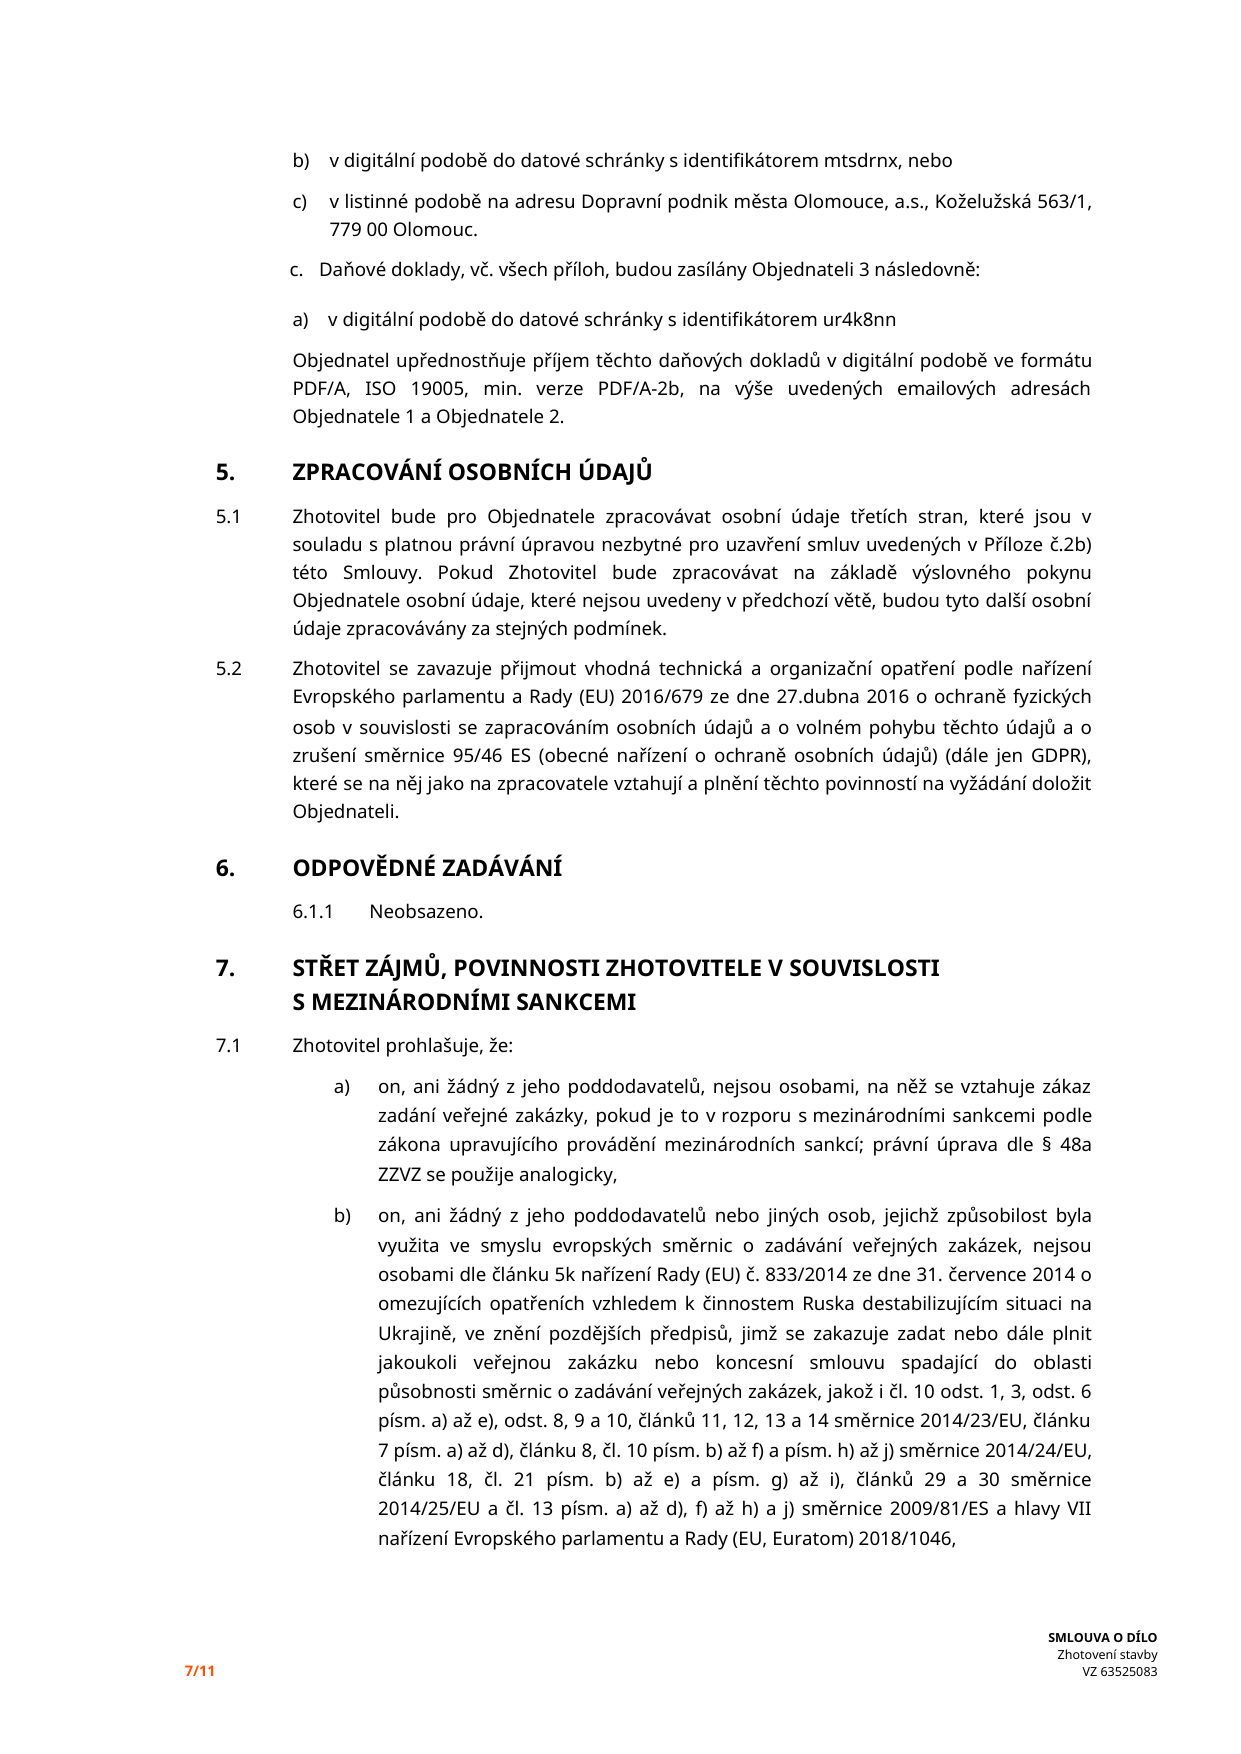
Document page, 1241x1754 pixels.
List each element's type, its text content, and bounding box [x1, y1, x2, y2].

list b) v digitální podobě do datové schránky s identifikátorem mtsdrnx, nebo [292, 147, 1093, 173]
list a) v digitální podobě do datové schránky s identifikátorem ur4k8nn [292, 307, 1093, 332]
text Zhotovitel bude pro Objednatele zpracovávat osobní údaje třetích stran, které jsou v souladu s platnou právní úpravou nezbytné pro uzavření smluv uvedených v Příloze č.2b) této Smlouvy. Pokud Zhotovitel bude zpracovávat na základě výslovného pokynu Objednatele osobní údaje, které nejsou uvedeny v předchozí větě, budou tyto další osobní údaje zpracovávány za stejných podmínek. [216, 503, 1093, 641]
text Neobsazeno. [292, 898, 1093, 924]
list c) v listinné podobě na adresu Dopravní podnik města Olomouce, a.s., Koželužská 563/1, 779 00 Olomouc. [292, 188, 1093, 242]
list Objednatel upřednostňuje příjem těchto daňových dokladů v digitální podobě ve formátu PDF/A, ISO 19005, min. verze PDF/A-2b, na výše uvedených emailových adresách Objednatele 1 a Objednatele 2. [292, 347, 1093, 429]
text Zhotovitel se zavazuje přijmout vhodná technická a organizační opatření podle nařízení Evropského parlamentu a Rady (EU) 2016/679 ze dne 27.dubna 2016 o ochraně fyzických osob v souvislosti se zapracováním osobních údajů a o volném pohybu těchto údajů a o zrušení směrnice 95/46 ES (obecné nařízení o ochraně osobních údajů) (dále jen GDPR), které se na něj jako na zpracovatele vztahují a plnění těchto povinností na vyžádání doložit Objednateli. [216, 656, 1093, 824]
list Zhotovitel prohlašuje, že: [216, 1033, 1093, 1058]
text ZPRACOVÁNÍ OSOBNÍCH ÚDAJŮ [216, 456, 1093, 487]
text STŘET ZÁJMŮ, POVINNOSTI ZHOTOVITELE V SOUVISLOSTI S MEZINÁRODNÍMI SANKCEMI [216, 951, 1093, 1017]
text on, ani žádný z jeho poddodavatelů, nejsou osobami, na něž se vztahuje zákaz zadání veřejné zakázky, pokud je to v rozporu s mezinárodními sankcemi podle zákona upravujícího provádění mezinárodních sankcí; právní úprava dle § 48a ZZVZ se použije analogicky, [334, 1073, 1093, 1187]
list Daňové doklady, vč. všech příloh, budou zasílány Objednateli 3 následovně: [289, 257, 1093, 282]
text on, ani žádný z jeho poddodavatelů nebo jiných osob, jejichž způsobilost byla využita ve smyslu evropských směrnic o zadávání veřejných zakázek, nejsou osobami dle článku 5k nařízení Rady (EU) č. 833/2014 ze dne 31. července 2014 o omezujících opatřeních vzhledem k činnostem Ruska destabilizujícím situaci na Ukrajině, ve znění pozdějších předpisů, jimž se zakazuje zadat nebo dále plnit jakoukoli veřejnou zakázku nebo koncesní smlouvu spadající do oblasti působnosti směrnic o zadávání veřejných zakázek, jakož i čl. 10 odst. 1, 3, odst. 6 písm. a) až e), odst. 8, 9 a 10, článků 11, 12, 13 a 14 směrnice 2014/23/EU, článku 7 písm. a) až d), článku 8, čl. 10 písm. b) až f) a písm. h) až j) směrnice 2014/24/EU, článku 18, čl. 21 písm. b) až e) a písm. g) až i), článků 29 a 30 směrnice 2014/25/EU a čl. 13 písm. a) až d), f) až h) a j) směrnice 2009/81/ES a hlavy VII nařízení Evropského parlamentu a Rady (EU, Euratom) 2018/1046, [334, 1203, 1093, 1550]
text ODPOVĚDNÉ ZADÁVÁNÍ [216, 852, 1093, 883]
